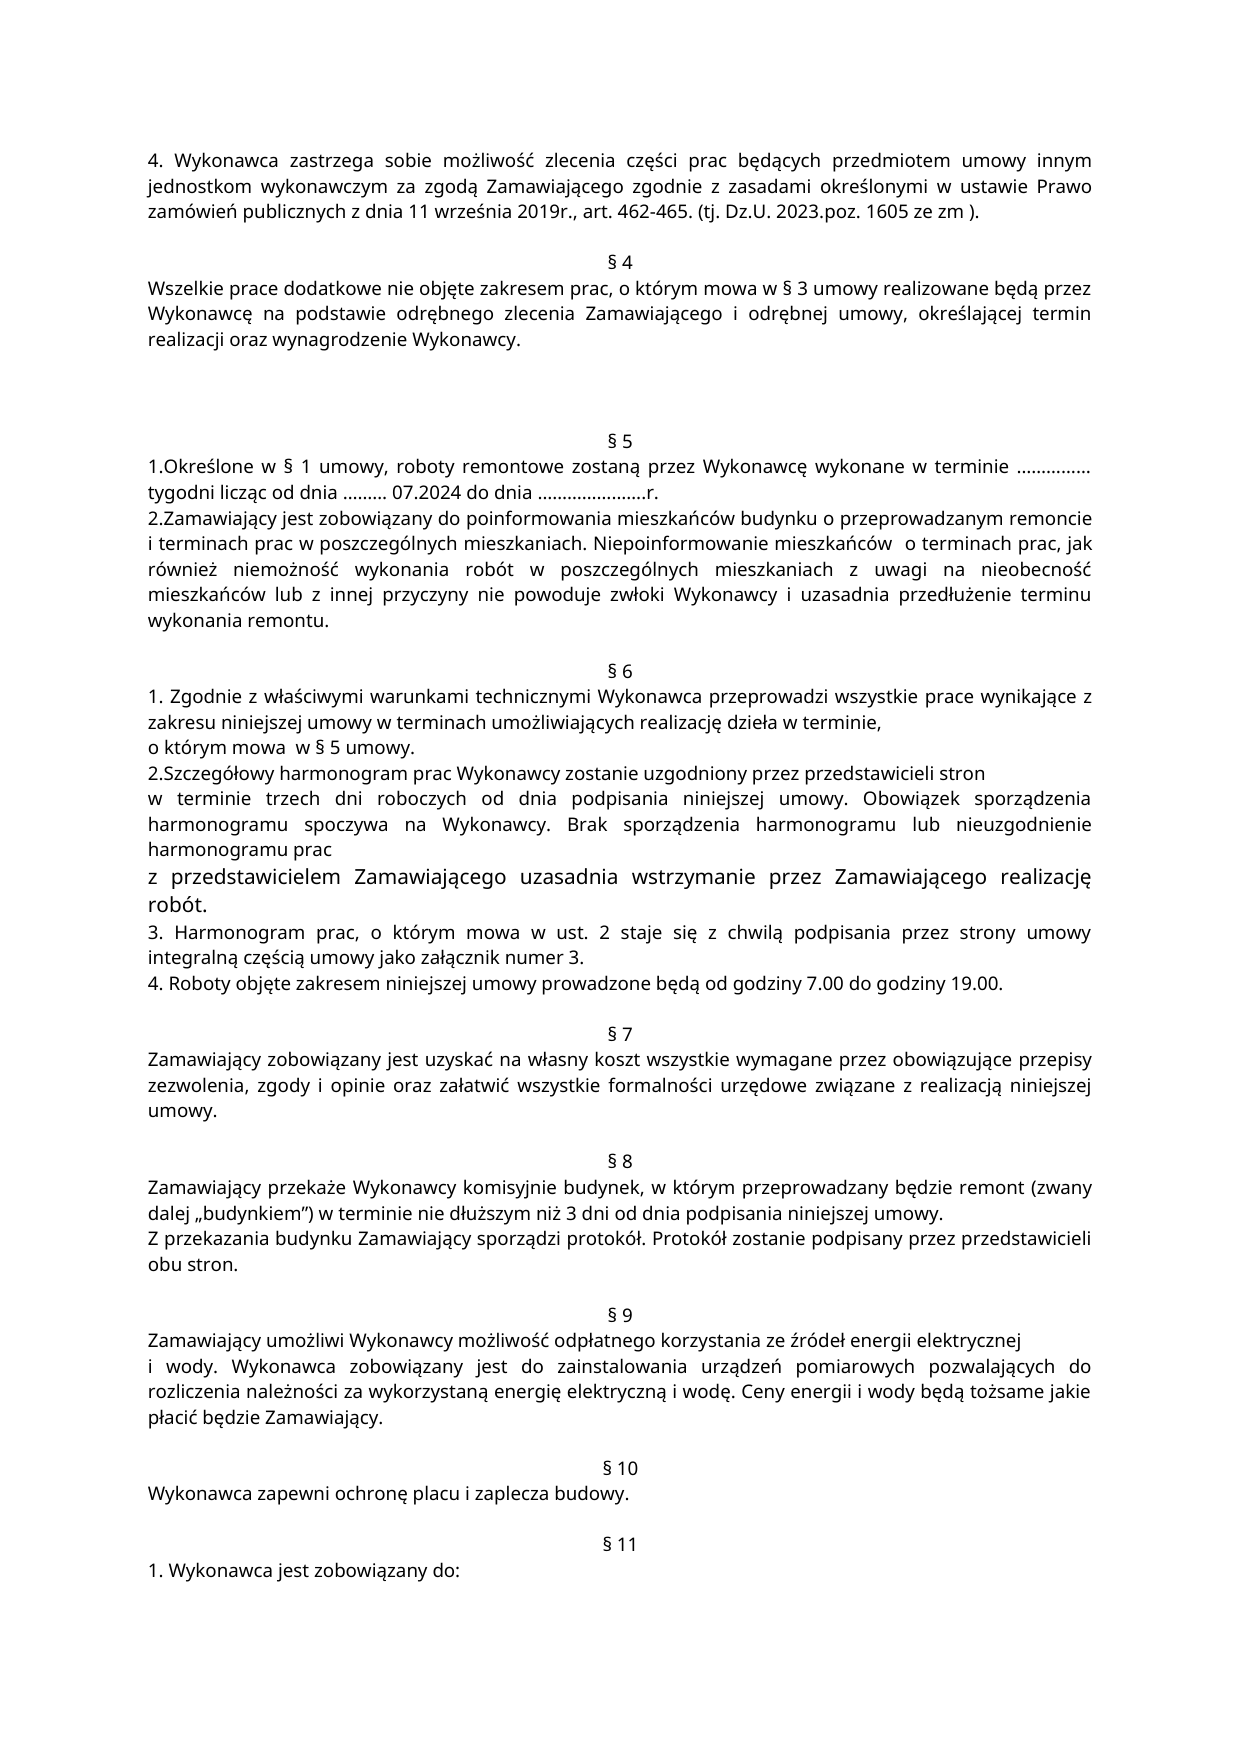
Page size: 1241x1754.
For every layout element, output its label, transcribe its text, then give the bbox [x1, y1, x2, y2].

text i wody. Wykonawca zobowiązany jest do zainstalowania urządzeń pomiarowych pozwalających do rozliczenia należności za wykorzystaną energię elektryczną i wodę. Ceny energii i wody będą tożsame jakie płacić będzie Zamawiający. [148, 1353, 1093, 1429]
text 1.Określone w § 1 umowy, roboty remontowe zostaną przez Wykonawcę wykonane w terminie …………… tygodni licząc od dnia ……… 07.2024 do dnia ………………….r. [148, 454, 1093, 505]
text 2.Zamawiający jest zobowiązany do poinformowania mieszkańców budynku o przeprowadzanym remoncie i terminach prac w poszczególnych mieszkaniach. Niepoinformowanie mieszkańców o terminach prac, jak również niemożność wykonania robót w poszczególnych mieszkaniach z uwagi na nieobecność mieszkańców lub z innej przyczyny nie powoduje zwłoki Wykonawcy i uzasadnia przedłużenie terminu wykonania remontu. [148, 505, 1093, 632]
text § 10 [148, 1455, 1093, 1481]
text § 9 [148, 1302, 1093, 1327]
text § 5 [148, 428, 1093, 454]
text § 4 [148, 250, 1093, 275]
text Wszelkie prace dodatkowe nie objęte zakresem prac, o którym mowa w § 3 umowy realizowane będą przez Wykonawcę na podstawie odrębnego zlecenia Zamawiającego i odrębnej umowy, określającej termin realizacji oraz wynagrodzenie Wykonawcy. [148, 275, 1093, 352]
text 3. Harmonogram prac, o którym mowa w ust. 2 staje się z chwilą podpisania przez strony umowy integralną częścią umowy jako załącznik numer 3. [148, 919, 1093, 970]
text 1. Wykonawca jest zobowiązany do: [148, 1557, 1093, 1583]
text § 8 [148, 1149, 1093, 1174]
text o którym mowa w § 5 umowy. [148, 734, 1093, 760]
text Zamawiający przekaże Wykonawcy komisyjnie budynek, w którym przeprowadzany będzie remont (zwany dalej „budynkiem”) w terminie nie dłuższym niż 3 dni od dnia podpisania niniejszej umowy. [148, 1174, 1093, 1225]
text § 7 [148, 1021, 1093, 1047]
text Zamawiający umożliwi Wykonawcy możliwość odpłatnego korzystania ze źródeł energii elektrycznej [148, 1327, 1093, 1353]
text § 6 [148, 658, 1093, 683]
text 1. Zgodnie z właściwymi warunkami technicznymi Wykonawca przeprowadzi wszystkie prace wynikające z zakresu niniejszej umowy w terminach umożliwiających realizację dzieła w terminie, [148, 683, 1093, 734]
text z przedstawicielem Zamawiającego uzasadnia wstrzymanie przez Zamawiającego realizację robót. [148, 862, 1093, 919]
text 4. Roboty objęte zakresem niniejszej umowy prowadzone będą od godziny 7.00 do godziny 19.00. [148, 970, 1093, 996]
text 2.Szczegółowy harmonogram prac Wykonawcy zostanie uzgodniony przez przedstawicieli stron [148, 760, 1093, 786]
text § 11 [148, 1532, 1093, 1557]
text w terminie trzech dni roboczych od dnia podpisania niniejszej umowy. Obowiązek sporządzenia harmonogramu spoczywa na Wykonawcy. Brak sporządzenia harmonogramu lub nieuzgodnienie harmonogramu prac [148, 786, 1093, 862]
text 4. Wykonawca zastrzega sobie możliwość zlecenia części prac będących przedmiotem umowy innym jednostkom wykonawczym za zgodą Zamawiającego zgodnie z zasadami określonymi w ustawie Prawo zamówień publicznych z dnia 11 września 2019r., art. 462-465. (tj. Dz.U. 2023.poz. 1605 ze zm ). [148, 148, 1093, 224]
text Zamawiający zobowiązany jest uzyskać na własny koszt wszystkie wymagane przez obowiązujące przepisy zezwolenia, zgody i opinie oraz załatwić wszystkie formalności urzędowe związane z realizacją niniejszej umowy. [148, 1047, 1093, 1123]
text Z przekazania budynku Zamawiający sporządzi protokół. Protokół zostanie podpisany przez przedstawicieli obu stron. [148, 1225, 1093, 1276]
text Wykonawca zapewni ochronę placu i zaplecza budowy. [148, 1481, 1093, 1506]
